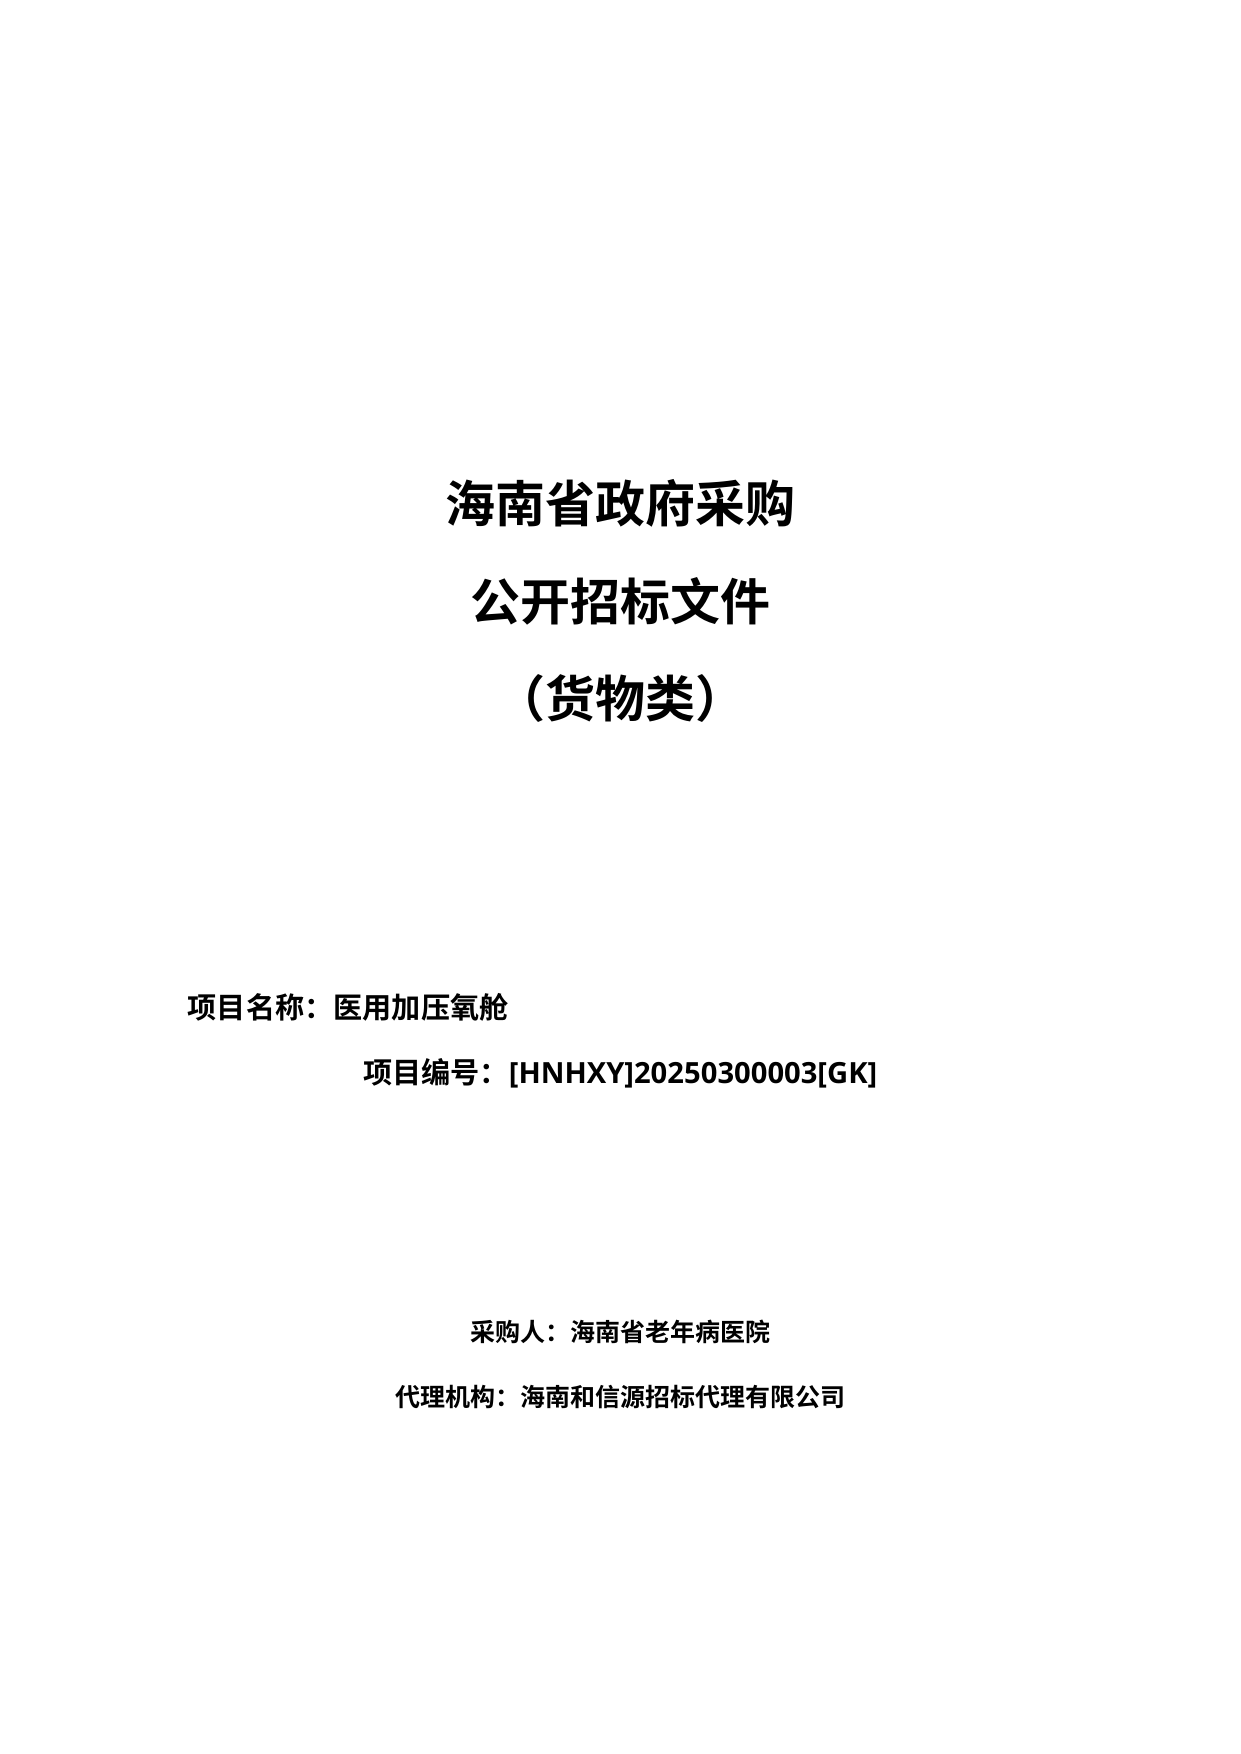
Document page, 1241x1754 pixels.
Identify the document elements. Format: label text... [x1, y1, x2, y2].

text 项目编号：[HNHXY]20250300003[GK] [187, 1039, 1053, 1104]
text 采购人：海南省老年病医院 [187, 1299, 1053, 1364]
text 代理机构：海南和信源招标代理有限公司 [187, 1364, 1053, 1429]
text 海南省政府采购 [187, 454, 1053, 552]
text （货物类） [187, 649, 1053, 747]
text 公开招标文件 [187, 552, 1053, 649]
text 项目名称：医用加压氧舱 [187, 974, 1053, 1039]
